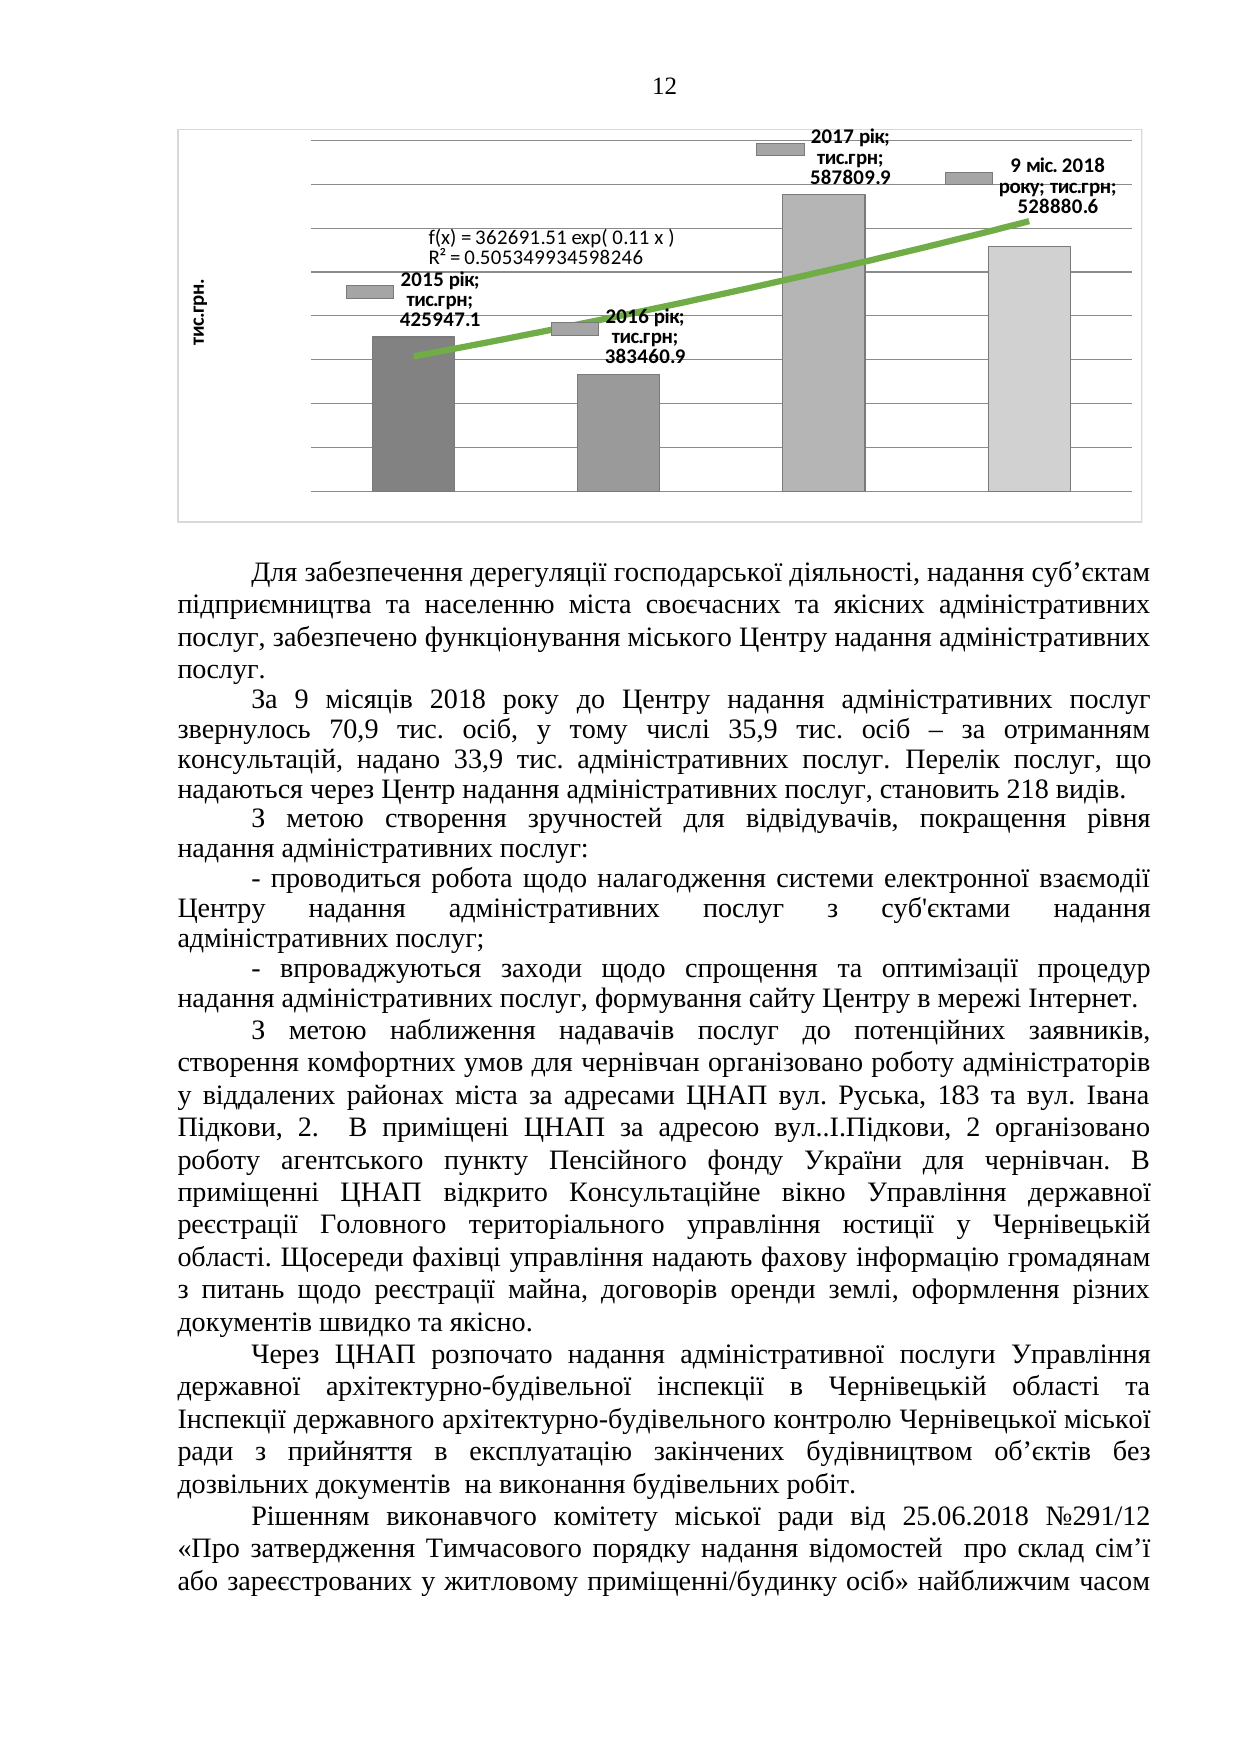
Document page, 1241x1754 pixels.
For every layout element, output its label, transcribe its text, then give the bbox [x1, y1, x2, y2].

text З метою наближення надавачів послуг до потенційних заявників, створення комфортних умов для чернівчан організовано роботу адміністраторів у віддалених районах міста за адресами ЦНАП вул. Руська, 183 та вул. Івана Підкови, 2. В приміщені ЦНАП за адресою вул..І.Підкови, 2 організовано роботу агентського пункту Пенсійного фонду України для чернівчан. В приміщенні ЦНАП відкрито Консультаційне вікно Управління державної реєстрації Головного територіального управління юстиції у Чернівецькій області. Щосереди фахівці управління надають фахову інформацію громадянам з питань щодо реєстрації майна, договорів оренди землі, оформлення різних документів швидко та якісно. [177, 1013, 1152, 1337]
text З метою створення зручностей для відвідувачів, покращення рівня надання адміністративних послуг: [177, 804, 1152, 864]
text Для забезпечення дерегуляції господарської діяльності, надання суб’єктам підприємництва та населенню міста своєчасних та якісних адміністративних послуг, забезпечено функціонування міського Центру надання адміністративних послуг. [177, 555, 1152, 685]
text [177, 1499, 1152, 1596]
text - проводиться робота щодо налагодження системи електронної взаємодії Центру надання адміністративних послуг з суб'єктами надання адміністративних послуг; [177, 864, 1152, 953]
text За 9 місяців 2018 року до Центру надання адміністративних послуг звернулось 70,9 тис. осіб, у тому числі 35,9 тис. осіб – за отриманням консультацій, надано 33,9 тис. адміністративних послуг. Перелік послуг, що надаються через Центр надання адміністративних послуг, становить 218 видів. [177, 685, 1152, 804]
text Через ЦНАП розпочато надання адміністративної послуги Управління державної архітектурно-будівельної інспекції в Чернівецькій області та Інспекції державного архітектурно-будівельного контролю Чернівецької міської ради з прийняття в експлуатацію закінчених будівництвом об’єктів без дозвільних документів на виконання будівельних робіт. [177, 1337, 1152, 1499]
text - впроваджуються заходи щодо спрощення та оптимізації процедур надання адміністративних послуг, формування сайту Центру в мережі Інтернет. [177, 953, 1152, 1013]
